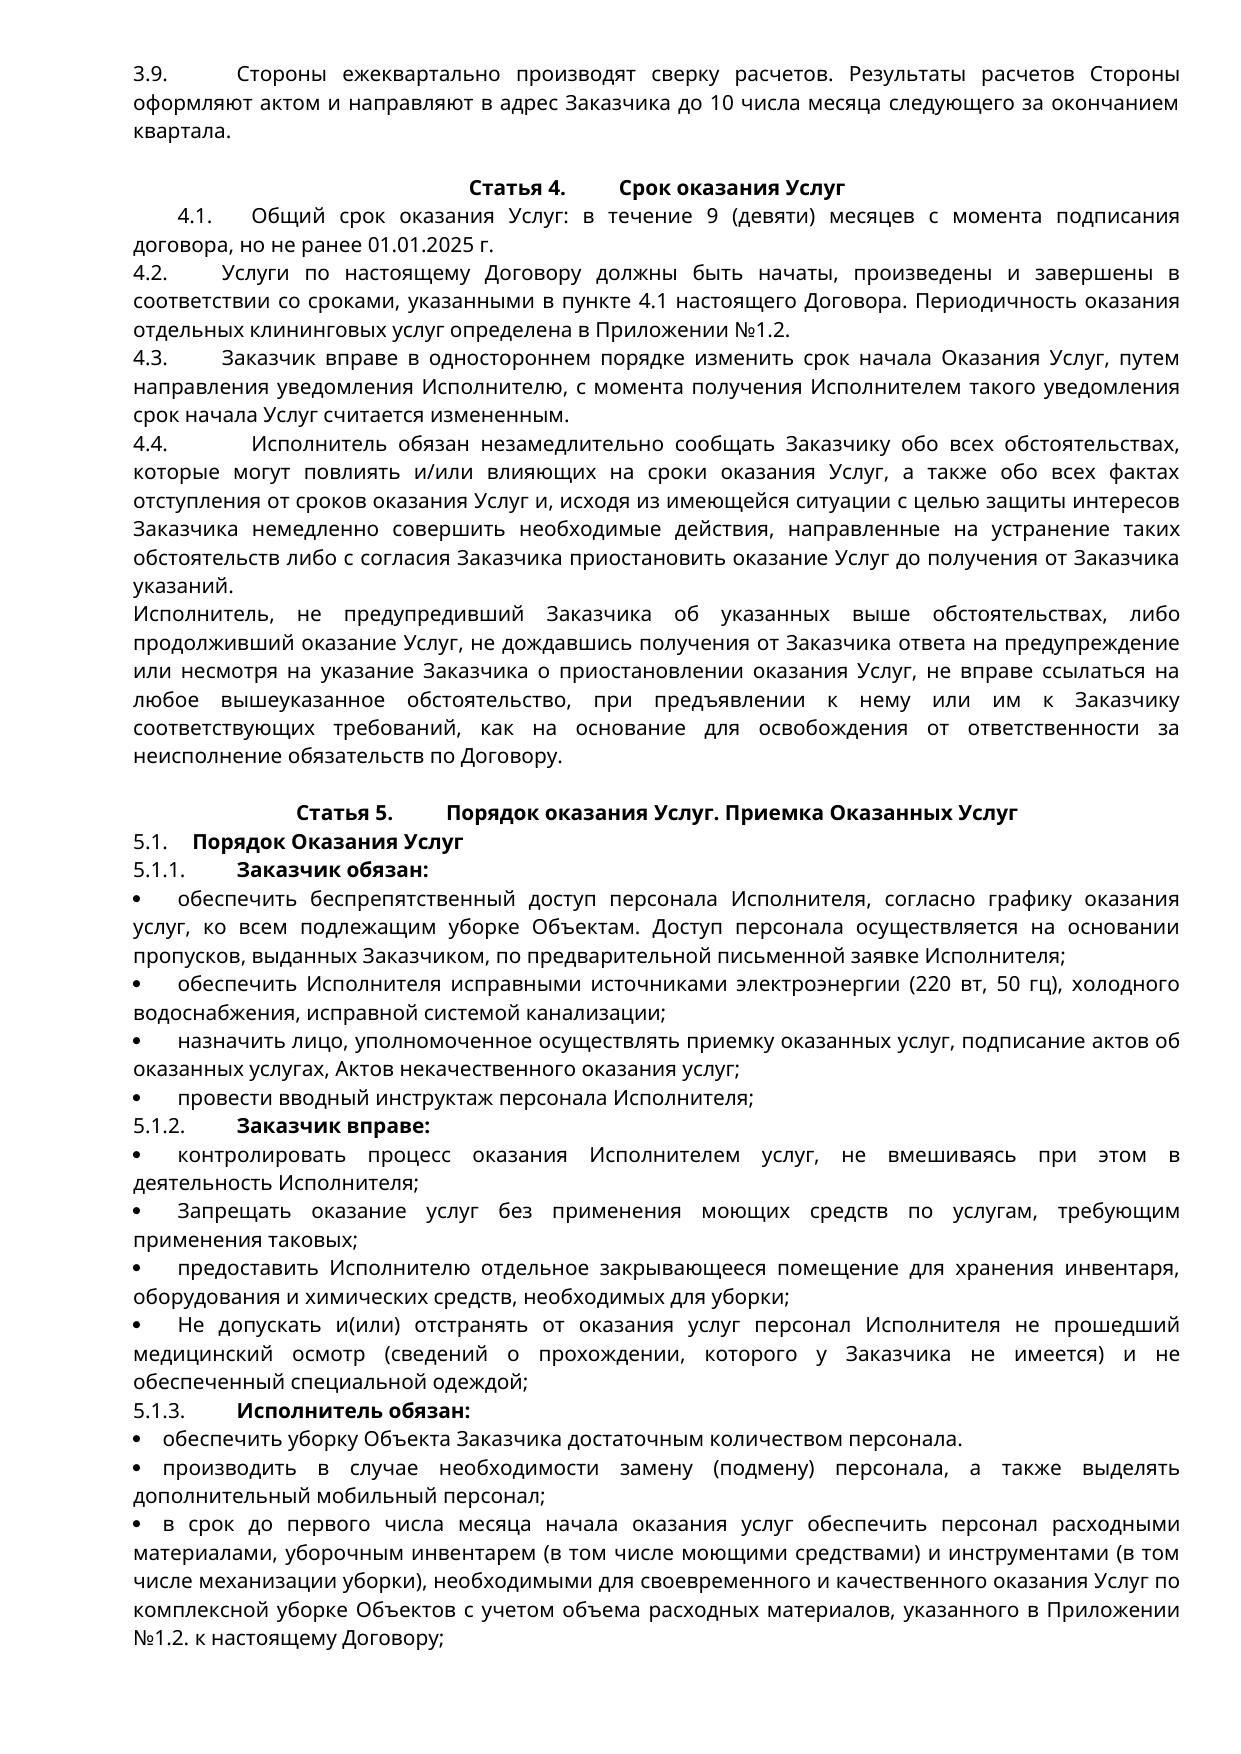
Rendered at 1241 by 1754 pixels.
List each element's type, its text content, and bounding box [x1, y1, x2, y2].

list предоставить Исполнителю отдельное закрывающееся помещение для хранения инвентаря, оборудования и химических средств, необходимых для уборки; [133, 1253, 1181, 1310]
text Исполнитель, не предупредивший Заказчика об указанных выше обстоятельствах, либо продолживший оказание Услуг, не дождавшись получения от Заказчика ответа на предупреждение или несмотря на указание Заказчика о приостановлении оказания Услуг, не вправе ссылаться на любое вышеуказанное обстоятельство, при предъявлении к нему или им к Заказчику соответствующих требований, как на основание для освобождения от ответственности за неисполнение обязательств по Договору. [133, 599, 1181, 770]
list Не допускать и(или) отстранять от оказания услуг персонал Исполнителя не прошедший медицинский осмотр (сведений о прохождении, которого у Заказчика не имеется) и не обеспеченный специальной одеждой; [133, 1310, 1181, 1396]
list Заказчик вправе в одностороннем порядке изменить срок начала Оказания Услуг, путем направления уведомления Исполнителю, с момента получения Исполнителем такого уведомления срок начала Услуг считается измененным. [133, 343, 1181, 429]
subtitle Срок оказания Услуг [133, 173, 1181, 201]
list Исполнитель обязан: [133, 1396, 1181, 1424]
list Общий срок оказания Услуг: в течение 9 (девяти) месяцев с момента подписания договора, но не ранее 01.01.2025 г. [133, 201, 1181, 258]
list обеспечить Исполнителя исправными источниками электроэнергии (220 вт, 50 гц), холодного водоснабжения, исправной системой канализации; [133, 969, 1181, 1026]
list Исполнитель обязан незамедлительно сообщать Заказчику обо всех обстоятельствах, которые могут повлиять и/или влияющих на сроки оказания Услуг, а также обо всех фактах отступления от сроков оказания Услуг и, исходя из имеющейся ситуации с целью защиты интересов Заказчика немедленно совершить необходимые действия, направленные на устранение таких обстоятельств либо с согласия Заказчика приостановить оказание Услуг до получения от Заказчика указаний. [133, 429, 1181, 599]
list провести вводный инструктаж персонала Исполнителя; [133, 1083, 1181, 1111]
list назначить лицо, уполномоченное осуществлять приемку оказанных услуг, подписание актов об оказанных услугах, Актов некачественного оказания услуг; [133, 1026, 1181, 1083]
list Порядок Оказания Услуг [133, 827, 1181, 855]
list Услуги по настоящему Договору должны быть начаты, произведены и завершены в соответствии со сроками, указанными в пункте 4.1 настоящего Договора. Периодичность оказания отдельных клининговых услуг определена в Приложении №1.2. [133, 258, 1181, 343]
list контролировать процесс оказания Исполнителем услуг, не вмешиваясь при этом в деятельность Исполнителя; [133, 1140, 1181, 1197]
list обеспечить беспрепятственный доступ персонала Исполнителя, согласно графику оказания услуг, ко всем подлежащим уборке Объектам. Доступ персонала осуществляется на основании пропусков, выданных Заказчиком, по предварительной письменной заявке Исполнителя; [133, 884, 1181, 969]
list Заказчик вправе: [133, 1111, 1181, 1140]
list Запрещать оказание услуг без применения моющих средств по услугам, требующим применения таковых; [133, 1197, 1181, 1253]
list обеспечить уборку Объекта Заказчика достаточным количеством персонала. [133, 1424, 1181, 1453]
list производить в случае необходимости замену (подмену) персонала, а также выделять дополнительный мобильный персонал; [133, 1453, 1181, 1509]
subtitle Порядок оказания Услуг. Приемка Оказанных Услуг [133, 798, 1181, 827]
list в срок до первого числа месяца начала оказания услуг обеспечить персонал расходными материалами, уборочным инвентарем (в том числе моющими средствами) и инструментами (в том числе механизации уборки), необходимыми для своевременного и качественного оказания Услуг по комплексной уборке Объектов с учетом объема расходных материалов, указанного в Приложении №1.2. к настоящему Договору; [133, 1509, 1181, 1652]
list Стороны ежеквартально производят сверку расчетов. Результаты расчетов Стороны оформляют актом и направляют в адрес Заказчика до 10 числа месяца следующего за окончанием квартала. [133, 59, 1181, 144]
list Заказчик обязан: [133, 855, 1181, 884]
